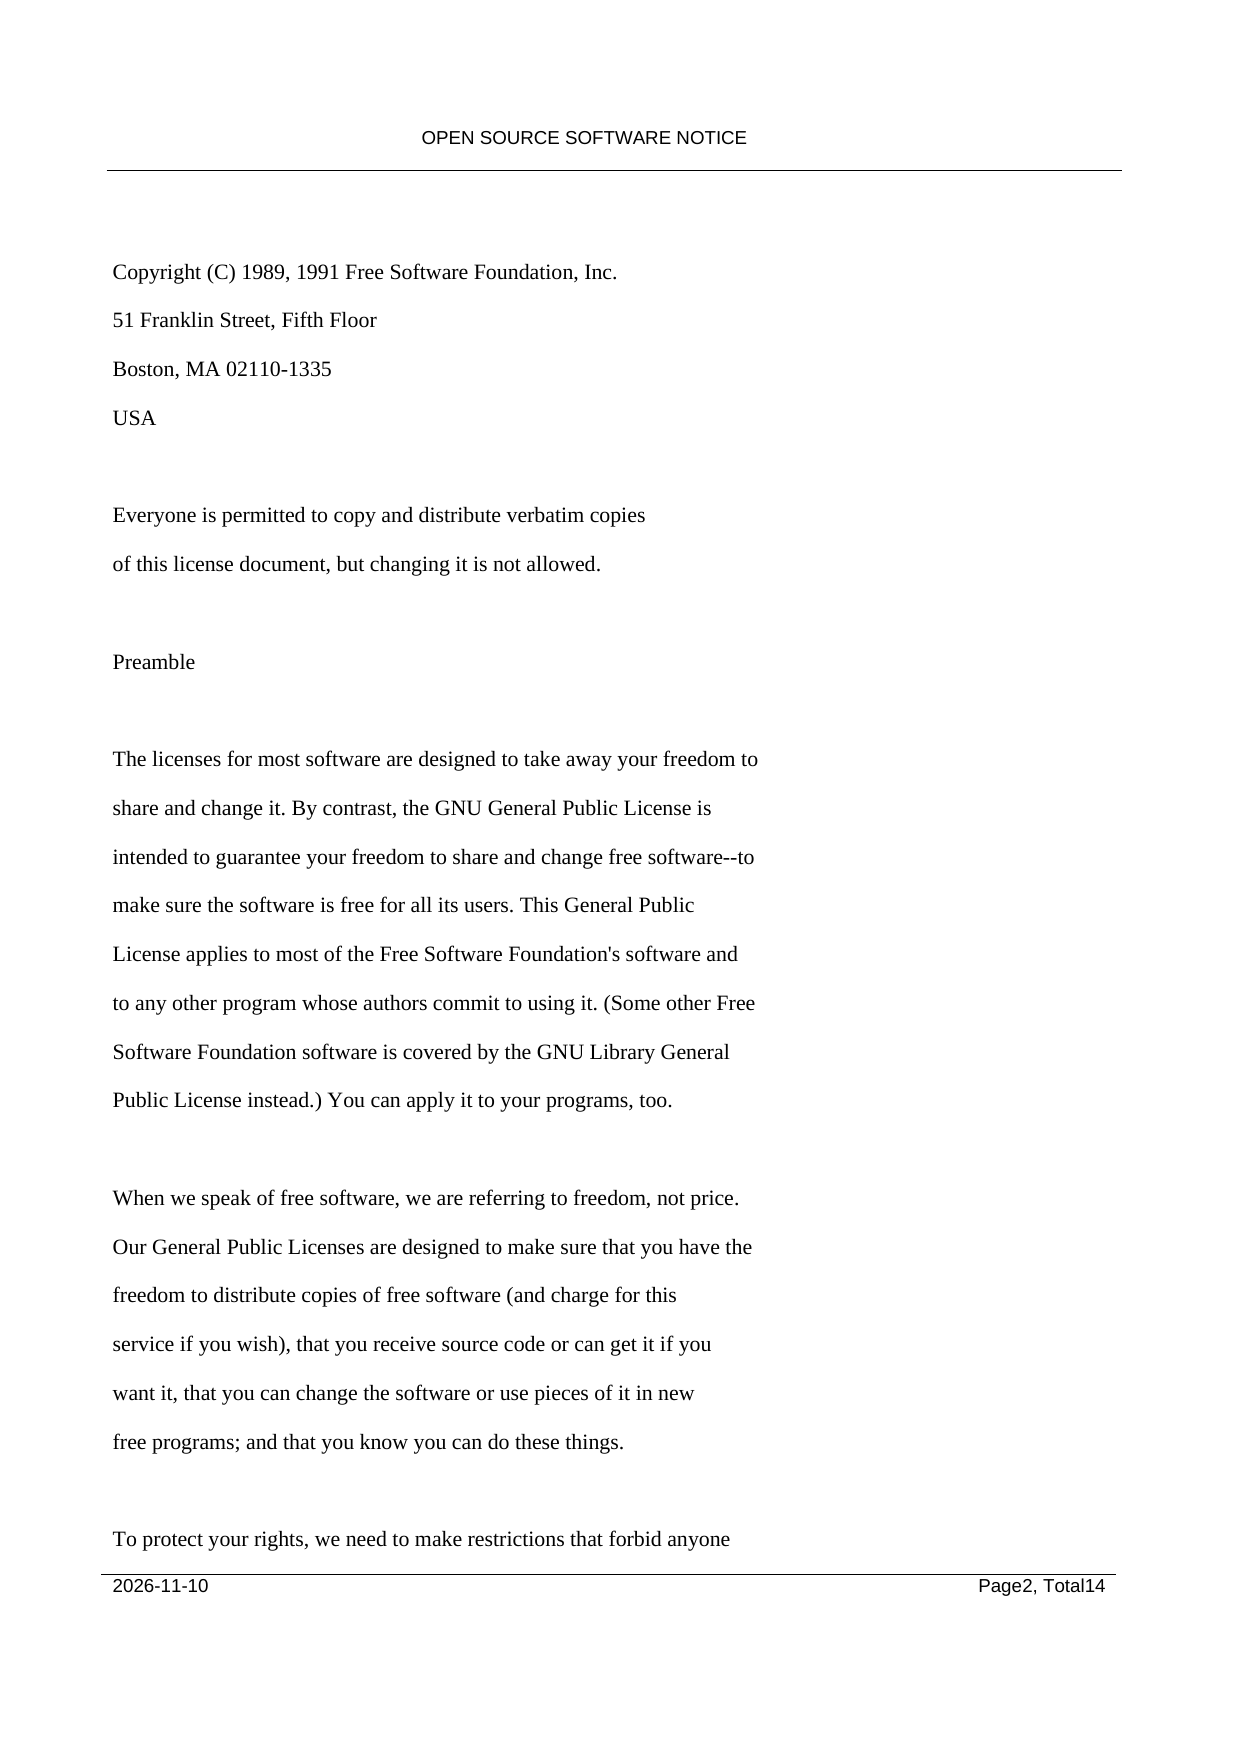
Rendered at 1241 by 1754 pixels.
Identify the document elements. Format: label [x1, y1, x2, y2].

text [112, 206, 1128, 1555]
